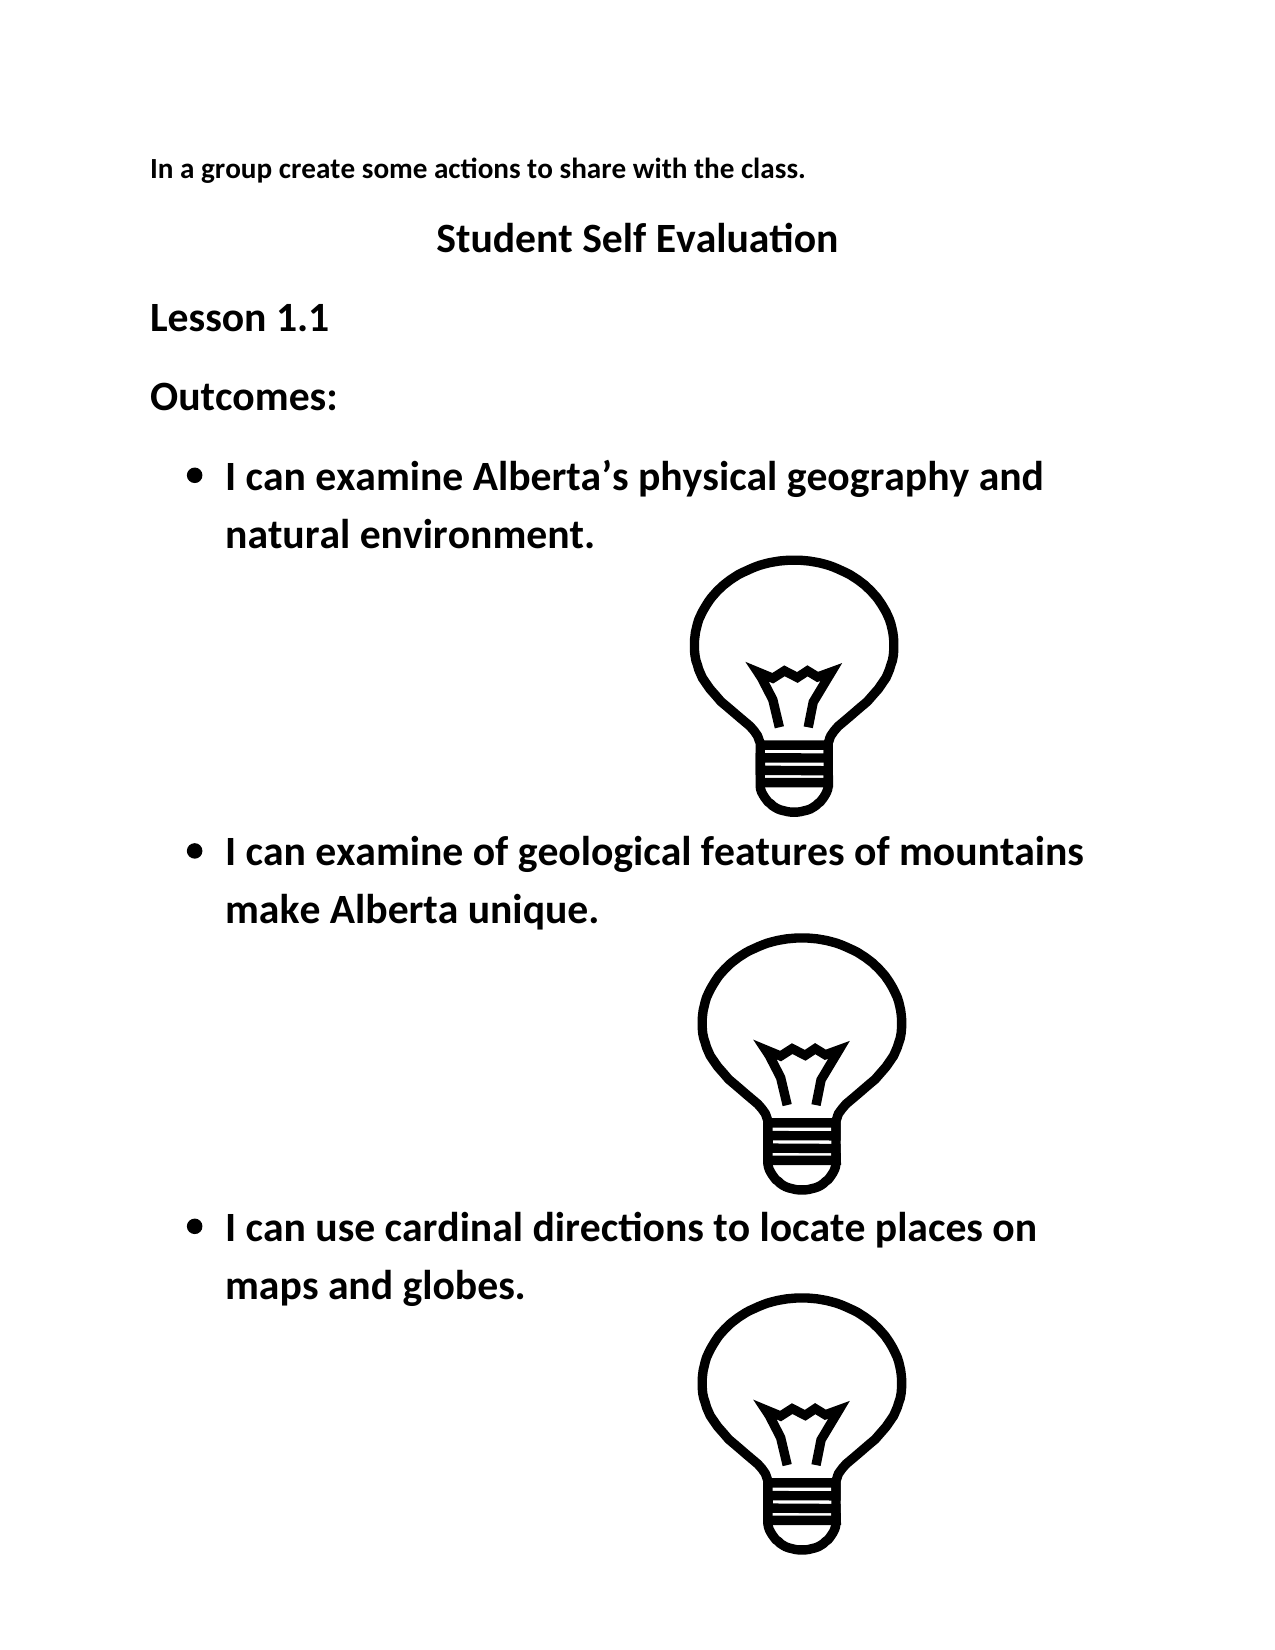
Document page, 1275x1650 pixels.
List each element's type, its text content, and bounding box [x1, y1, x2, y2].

list I can examine Alberta’s physical geography and natural environment. [187, 449, 1125, 559]
text In a group create some actions to share with the class. [150, 150, 1125, 186]
text Lesson 1.1 [150, 291, 1125, 342]
list I can examine of geological features of mountains make Alberta unique. [187, 825, 1125, 934]
list I can use cardinal directions to locate places on maps and globes. [187, 1201, 1125, 1310]
text Outcomes: [150, 370, 1125, 421]
text Student Self Evaluation [150, 212, 1125, 263]
